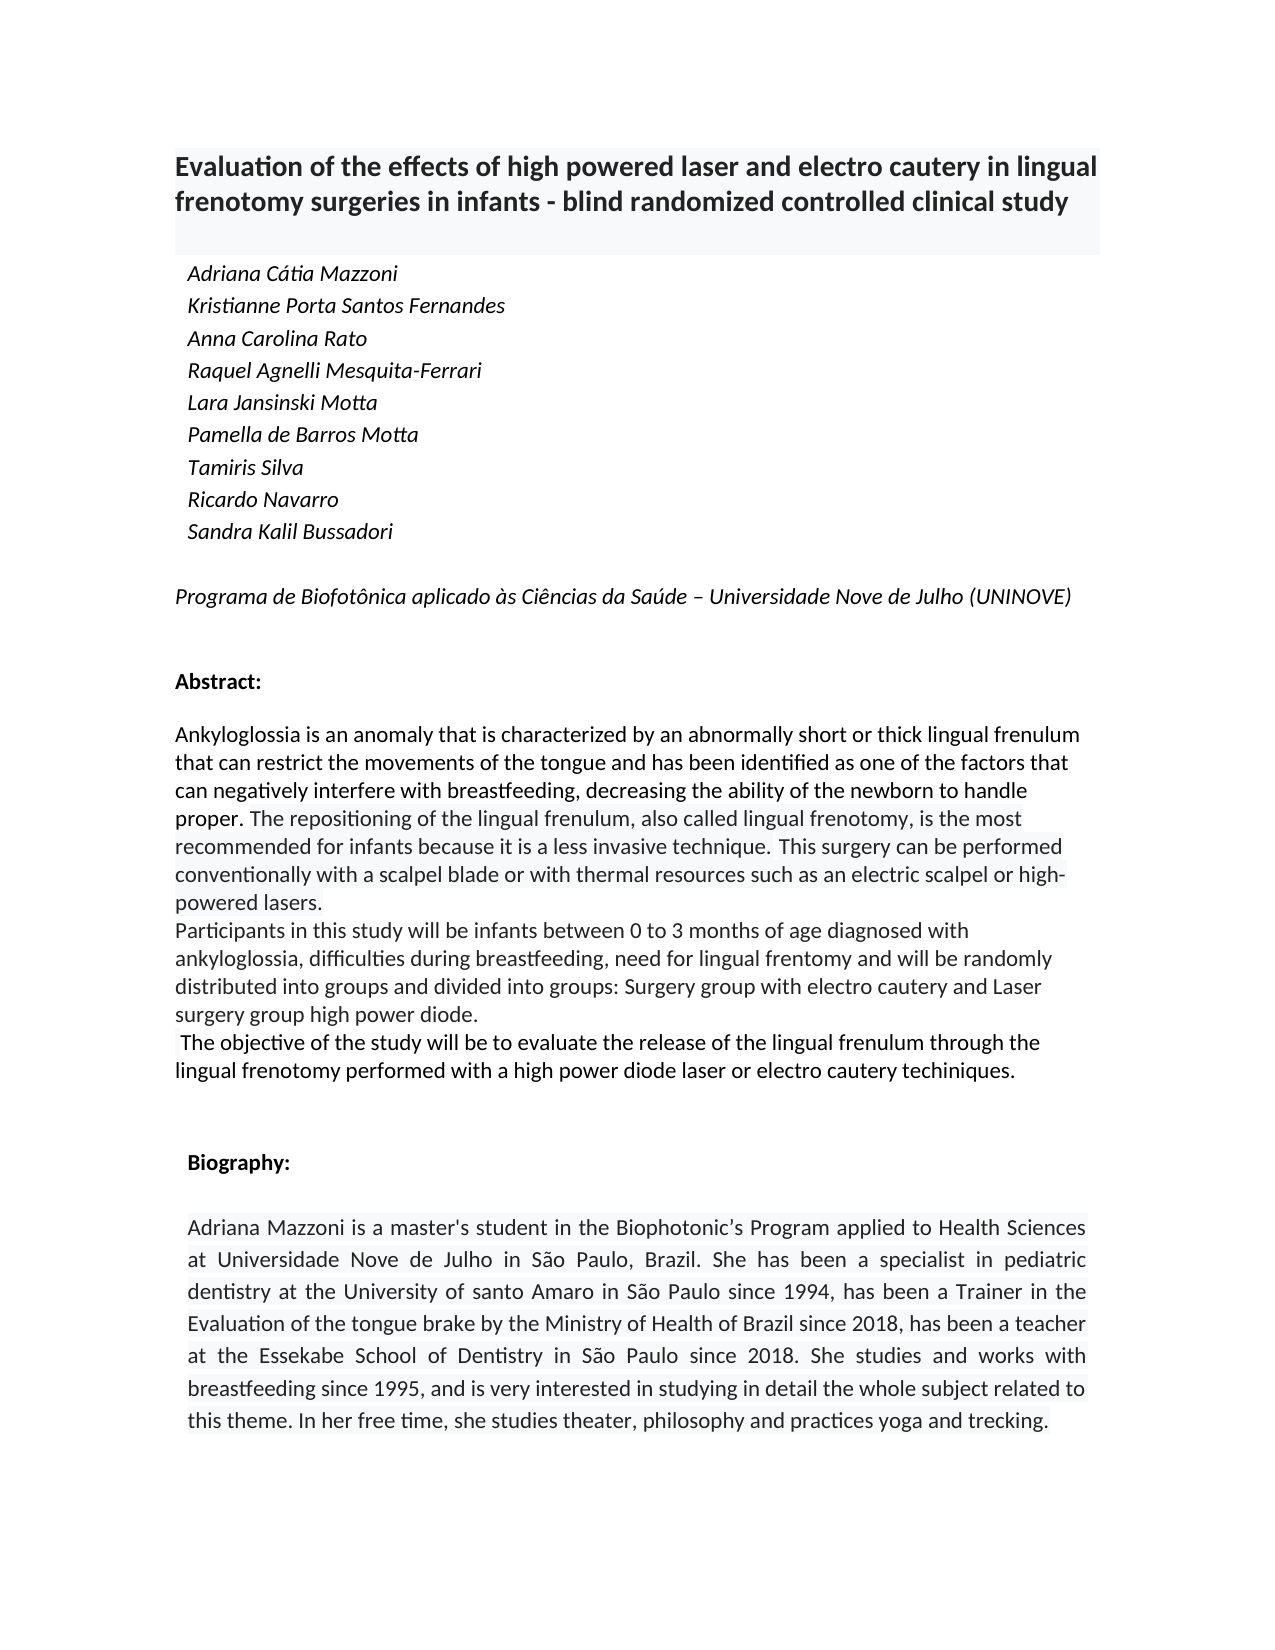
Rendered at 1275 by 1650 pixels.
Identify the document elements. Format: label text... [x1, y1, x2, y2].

subtitle Abstract: [175, 667, 1100, 695]
text Adriana Mazzoni is a master's student in the Biophotonic’s Program applied to Health Sciences at Universidade Nove de Julho in São Paulo, Brazil. She has been a specialist in pediatric dentistry at the University of santo Amaro in São Paulo since 1994, has been a Trainer in the Evaluation of the tongue brake by the Ministry of Health of Brazil since 2018, has been a teacher at the Essekabe School of Dentistry in São Paulo since 2018. She studies and works with breastfeeding since 1995, and is very interested in studying in detail the whole subject related to this theme. In her free time, she studies theater, philosophy and practices yoga and trecking. [187, 1181, 1088, 1234]
text Adriana Mazzoni is a master's student in the Biophotonic’s Program applied to Health Sciences at Universidade Nove de Julho in São Paulo, Brazil. She has been a specialist in pediatric dentistry at the University of santo Amaro in São Paulo since 1994, has been a Trainer in the Evaluation of the tongue brake by the Ministry of Health of Brazil since 2018, has been a teacher at the Essekabe School of Dentistry in São Paulo since 2018. She studies and works with breastfeeding since 1995, and is very interested in studying in detail the whole subject related to this theme. In her free time, she studies theater, philosophy and practices yoga and trecking. [187, 1235, 1088, 1434]
text Evaluation of the effects of high powered laser and electro cautery in lingual frenotomy surgeries in infants - blind randomized controlled clinical study [175, 148, 1100, 219]
text Adriana Cátia Mazzoni [187, 259, 1100, 287]
text Ricardo Navarro [187, 485, 1100, 513]
text Raquel Agnelli Mesquita-Ferrari [187, 356, 1100, 384]
text Lara Jansinski Motta [187, 388, 1100, 416]
subtitle Biography: [187, 1148, 1100, 1176]
text Kristianne Porta Santos Fernandes [187, 291, 1100, 319]
text Ankyloglossia is an anomaly that is characterized by an abnormally short or thick lingual frenulum that can restrict the movements of the tongue and has been identified as one of the factors that can negatively interfere with breastfeeding, decreasing the ability of the newborn to handle proper. The repositioning of the lingual frenulum, also called lingual frenotomy, is the most recommended for infants because it is a less invasive technique. This surgery can be performed conventionally with a scalpel blade or with thermal resources such as an electric scalpel or high-powered lasers. Participants in this study will be infants between 0 to 3 months of age diagnosed with ankyloglossia, difficulties during breastfeeding, need for lingual frentomy and will be randomly distributed into groups and divided into groups: Surgery group with electro cautery and Laser surgery group high power diode. [175, 720, 1100, 1028]
text Pamella de Barros Motta [187, 421, 1100, 448]
text Sandra Kalil Bussadori [187, 517, 1100, 545]
text Anna Carolina Rato [187, 324, 1100, 352]
text The objective of the study will be to evaluate the release of the lingual frenulum through the lingual frenotomy performed with a high power diode laser or electro cautery techiniques. [175, 1028, 1100, 1084]
text Tamiris Silva [187, 453, 1100, 481]
text Programa de Biofotônica aplicado às Ciências da Saúde – Universidade Nove de Julho (UNINOVE) [175, 582, 1100, 610]
